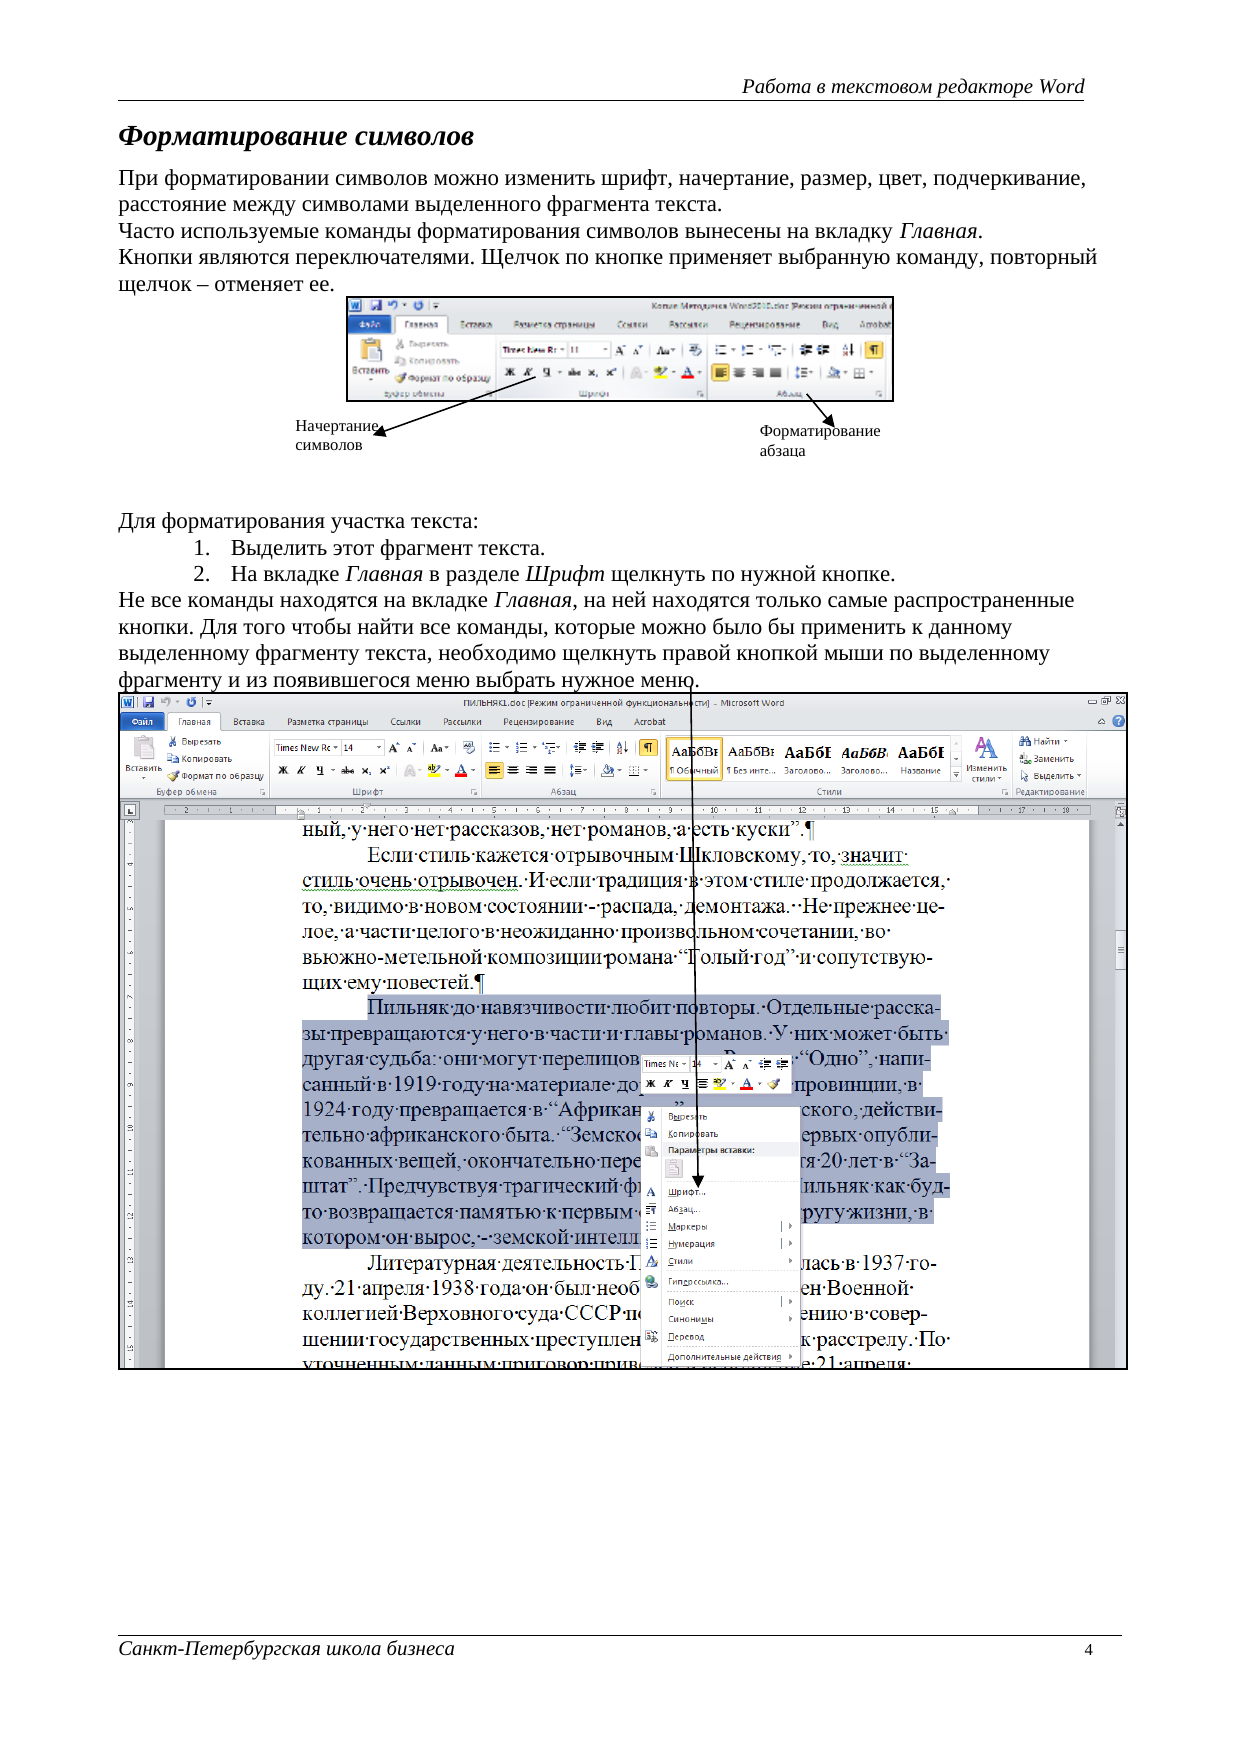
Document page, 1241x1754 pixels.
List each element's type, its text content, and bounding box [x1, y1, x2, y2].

text Не все команды находятся на вкладке Главная, на ней находятся только самые распространенные кнопки. Для того чтобы найти все команды, которые можно было бы применить к данному выделенному фрагменту текста, необходимо щелкнуть правой кнопкой мыши по выделенному фрагменту и из появившегося меню выбрать нужное меню. [118, 587, 1122, 692]
text Для форматирования участка текста: [118, 507, 1122, 534]
text При форматировании символов можно изменить шрифт, начертание, размер, цвет, подчеркивание, расстояние между символами выделенного фрагмента текста. [118, 164, 1122, 217]
text Форматирование символов [118, 118, 1122, 152]
picture [348, 298, 892, 400]
picture [120, 694, 1126, 1368]
list Выделить этот фрагмент текста. [193, 534, 1122, 560]
text Кнопки являются переключателями. Щелчок по кнопке применяет выбранную команду, повторный щелчок – отменяет ее. [118, 243, 1122, 296]
text Часто используемые команды форматирования символов вынесены на вкладку Главная. [118, 217, 1122, 243]
list На вкладке Главная в разделе Шрифт щелкнуть по нужной кнопке. [193, 560, 1122, 587]
